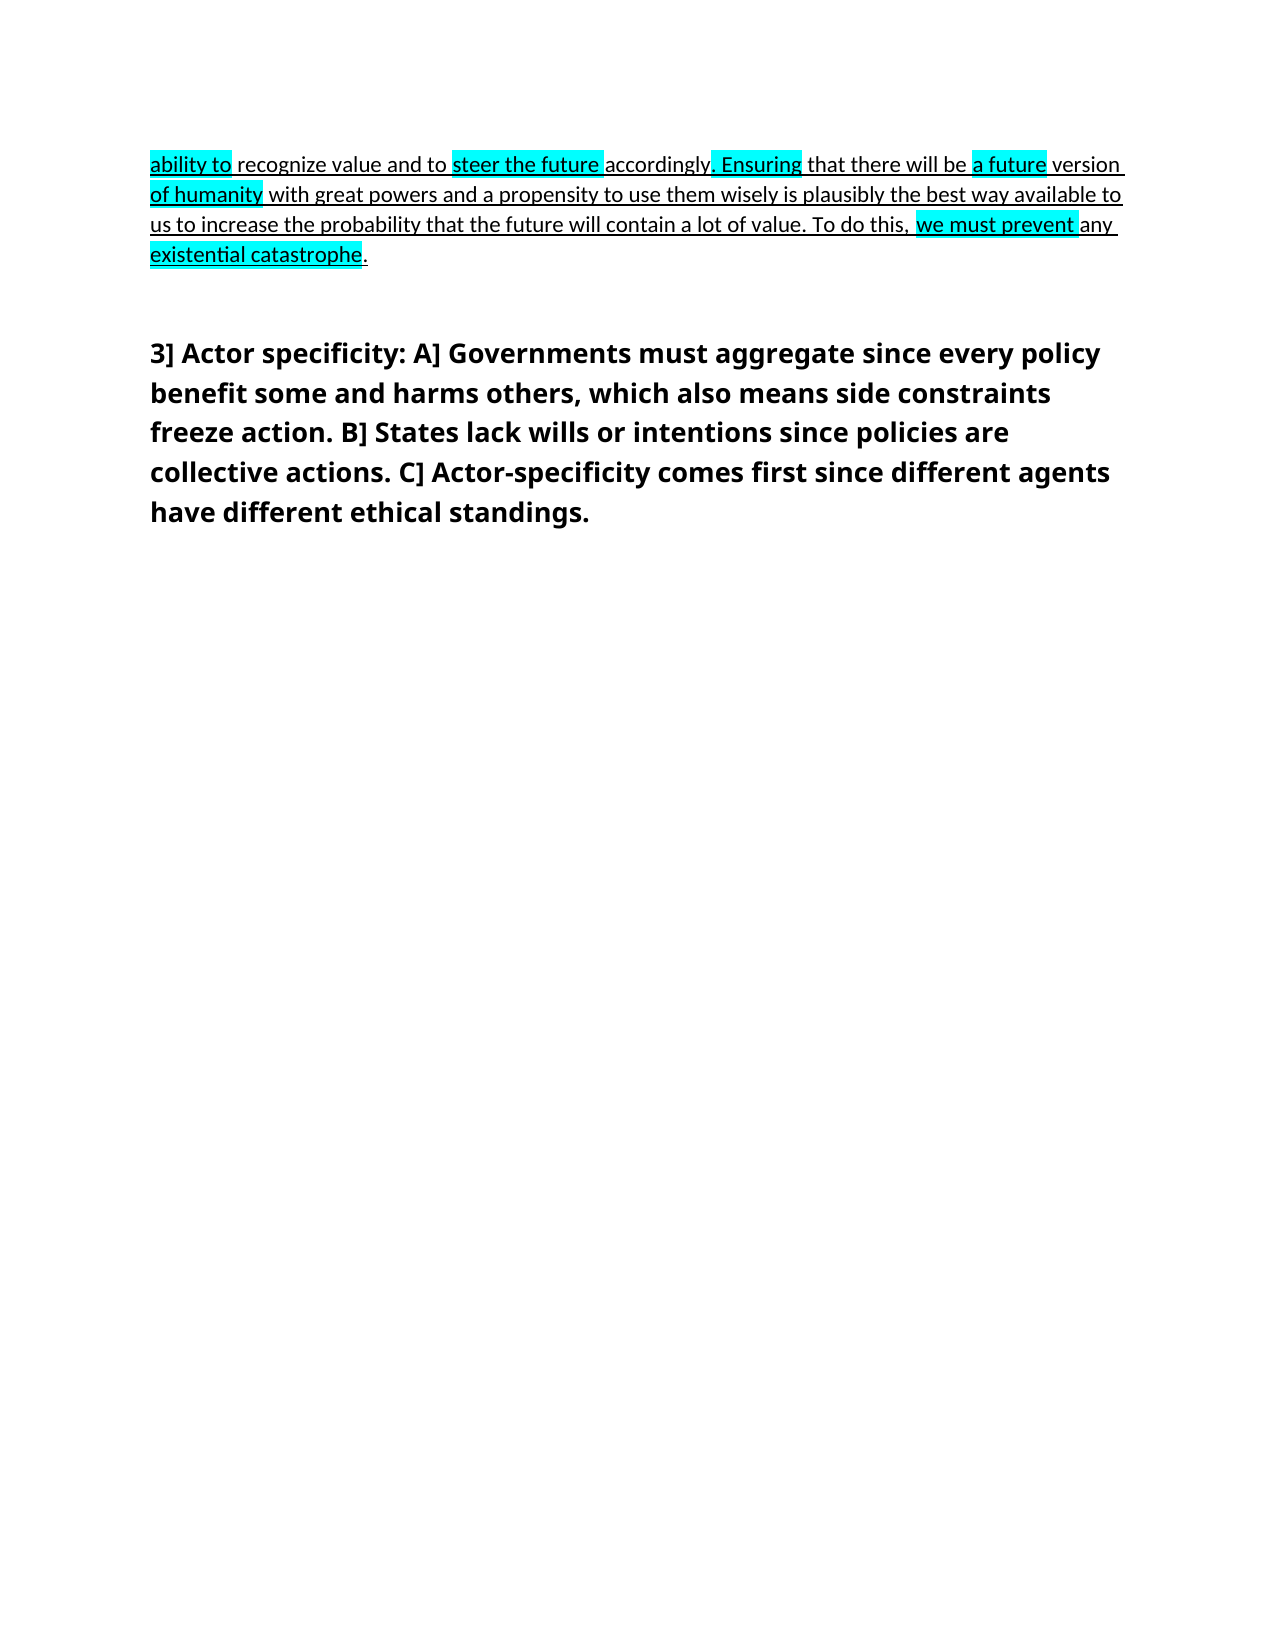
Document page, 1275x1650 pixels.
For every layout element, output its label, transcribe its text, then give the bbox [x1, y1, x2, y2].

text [150, 176, 1125, 269]
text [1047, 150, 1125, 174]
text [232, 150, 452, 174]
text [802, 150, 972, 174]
subtitle 3] Actor specificity: A] Governments must aggregate since every policy benefit some and harms others, which also means side constraints freeze action. B] States lack wills or intentions since policies are collective actions. C] Actor-specificity comes first since different agents have different ethical standings. [150, 334, 1125, 530]
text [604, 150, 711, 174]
